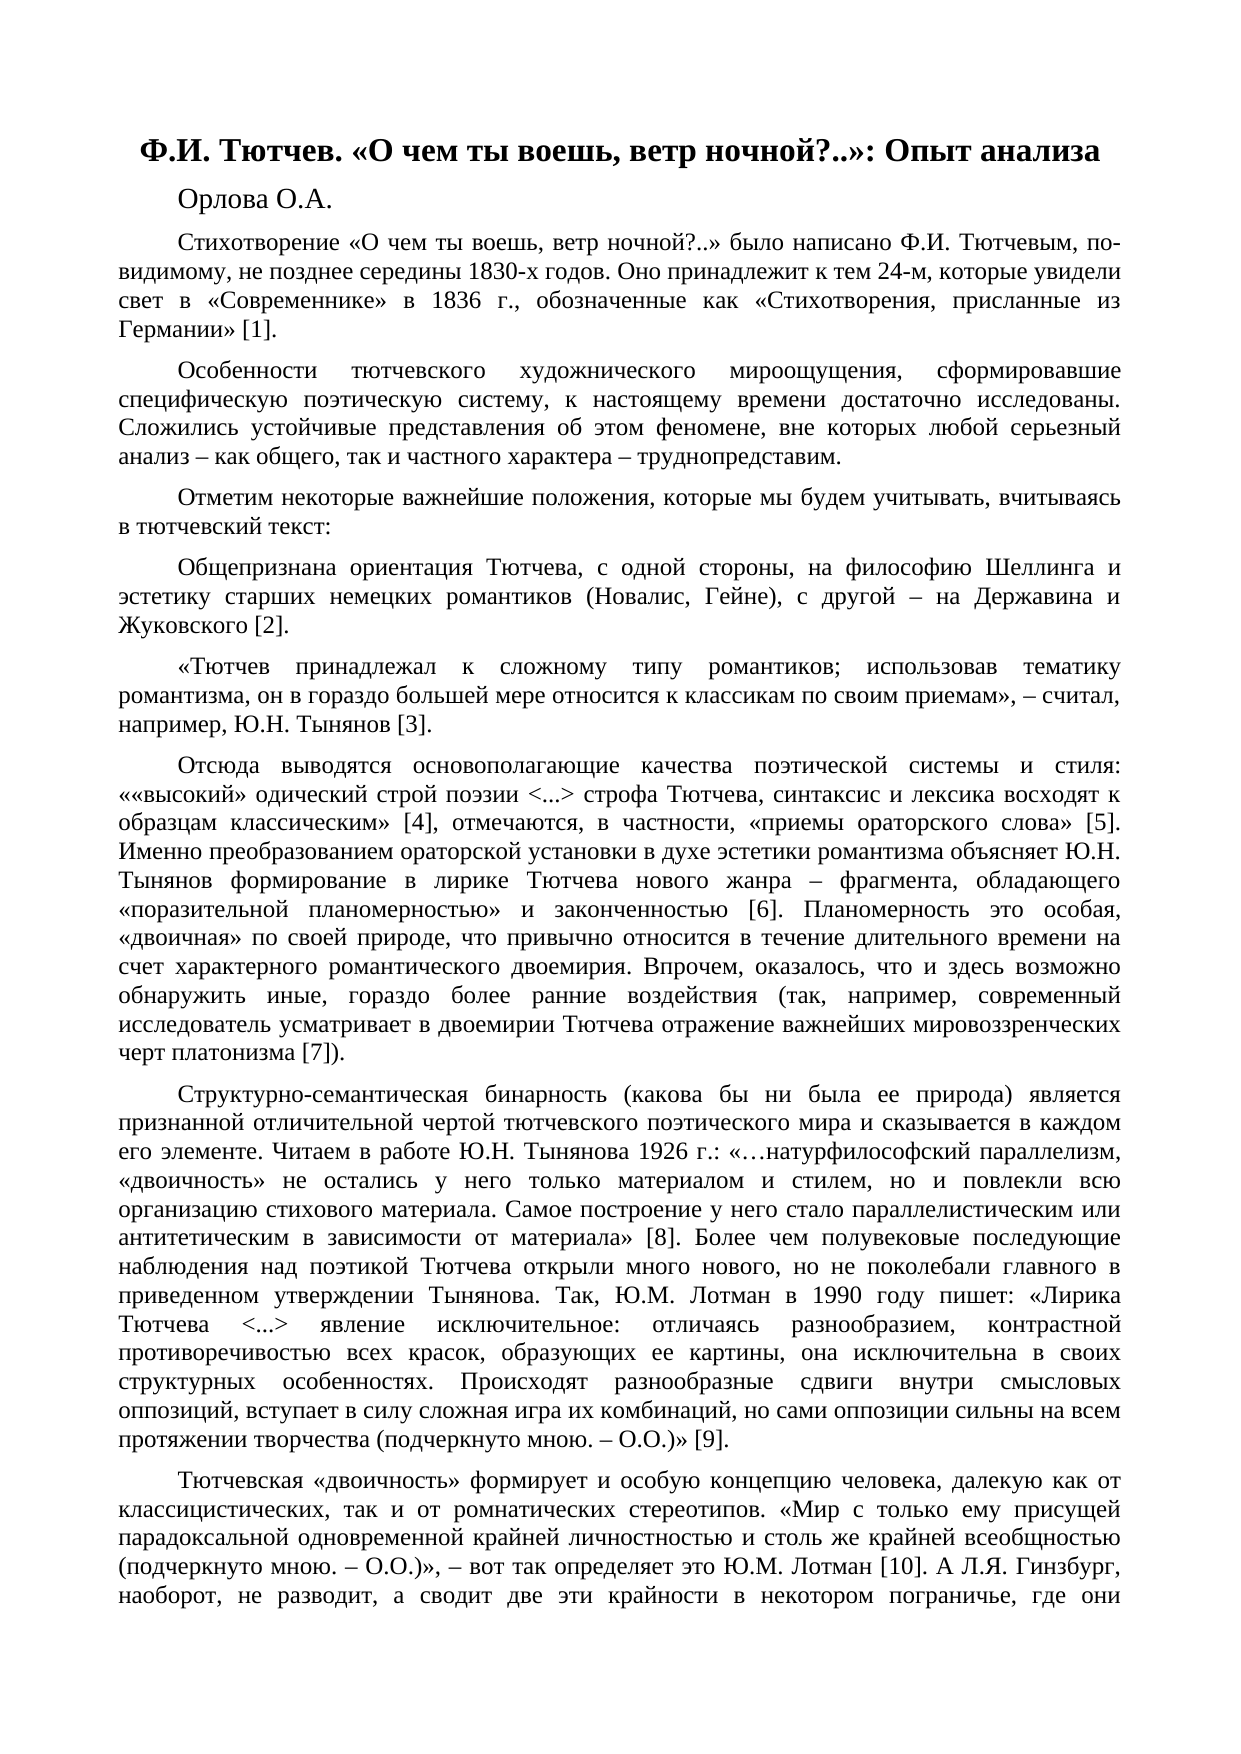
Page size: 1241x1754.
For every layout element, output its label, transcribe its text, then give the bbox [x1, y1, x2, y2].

text Стихотворение «О чем ты воешь, ветр ночной?..» было написано Ф.И. Тютчевым, по-видимому, не позднее середины 1830-х годов. Оно принадлежит к тем 24-м, которые увидели свет в «Современнике» в 1836 г., обозначенные как «Стихотворения, присланные из Германии» [1]. [118, 227, 1122, 342]
text Общепризнана ориентация Тютчева, с одной стороны, на философию Шеллинга и эстетику старших немецких романтиков (Новалис, Гейне), с другой – на Державина и Жуковского [2]. [118, 552, 1122, 639]
text Особенности тютчевского художнического мироощущения, сформировавшие специфическую поэтическую систему, к настоящему времени достаточно исследованы. Сложились устойчивые представления об этом феномене, вне которых любой серьезный анализ – как общего, так и частного характера – труднопредставим. [118, 355, 1122, 470]
text «Тютчев принадлежал к сложному типу романтиков; использовав тематику романтизма, он в гораздо большей мере относится к классикам по своим приемам», – считал, например, Ю.Н. Тынянов [3]. [118, 651, 1122, 737]
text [118, 1465, 1122, 1609]
text Отсюда выводятся основополагающие качества поэтической системы и стиля: ««высокий» одический строй поэзии <...> строфа Тютчева, синтаксис и лексика восходят к образцам классическим» [4], отмечаются, в частности, «приемы ораторского слова» [5]. Именно преобразованием ораторской установки в духе эстетики романтизма объясняет Ю.Н. Тынянов формирование в лирике Тютчева нового жанра – фрагмента, обладающего «поразительной планомерностью» и законченностью [6]. Планомерность это особая, «двоичная» по своей природе, что привычно относится в течение длительного времени на счет характерного романтического двоемирия. Впрочем, оказалось, что и здесь возможно обнаружить иные, гораздо более ранние воздействия (так, например, современный исследователь усматривает в двоемирии Тютчева отражение важнейших мировоззренческих черт платонизма [7]). [118, 750, 1122, 1066]
text Структурно-семантическая бинарность (какова бы ни была ее природа) является признанной отличительной чертой тютчевского поэтического мира и сказывается в каждом его элементе. Читаем в работе Ю.Н. Тынянова 1926 г.: «…натурфилософский параллелизм, «двоичность» не остались у него только материалом и стилем, но и повлекли всю организацию стихового материала. Самое построение у него стало параллелистическим или антитетическим в зависимости от материала» [8]. Более чем полувековые последующие наблюдения над поэтикой Тютчева открыли много нового, но не поколебали главного в приведенном утверждении Тынянова. Так, Ю.М. Лотман в 1990 году пишет: «Лирика Тютчева <...> явление исключительное: отличаясь разнообразием, контрастной противоречивостью всех красок, образующих ее картины, она исключительна в своих структурных особенностях. Происходят разнообразные сдвиги внутри смысловых оппозиций, вступает в силу сложная игра их комбинаций, но сами оппозиции сильны на всем протяжении творчества (подчеркнуто мною. – О.О.)» [9]. [118, 1079, 1122, 1452]
text Отметим некоторые важнейшие положения, которые мы будем учитывать, вчитываясь в тютчевский текст: [118, 482, 1122, 540]
text Ф.И. Тютчев. «О чем ты воешь, ветр ночной?..»: Опыт анализа [118, 131, 1122, 169]
text Орлова О.А. [118, 181, 1122, 215]
